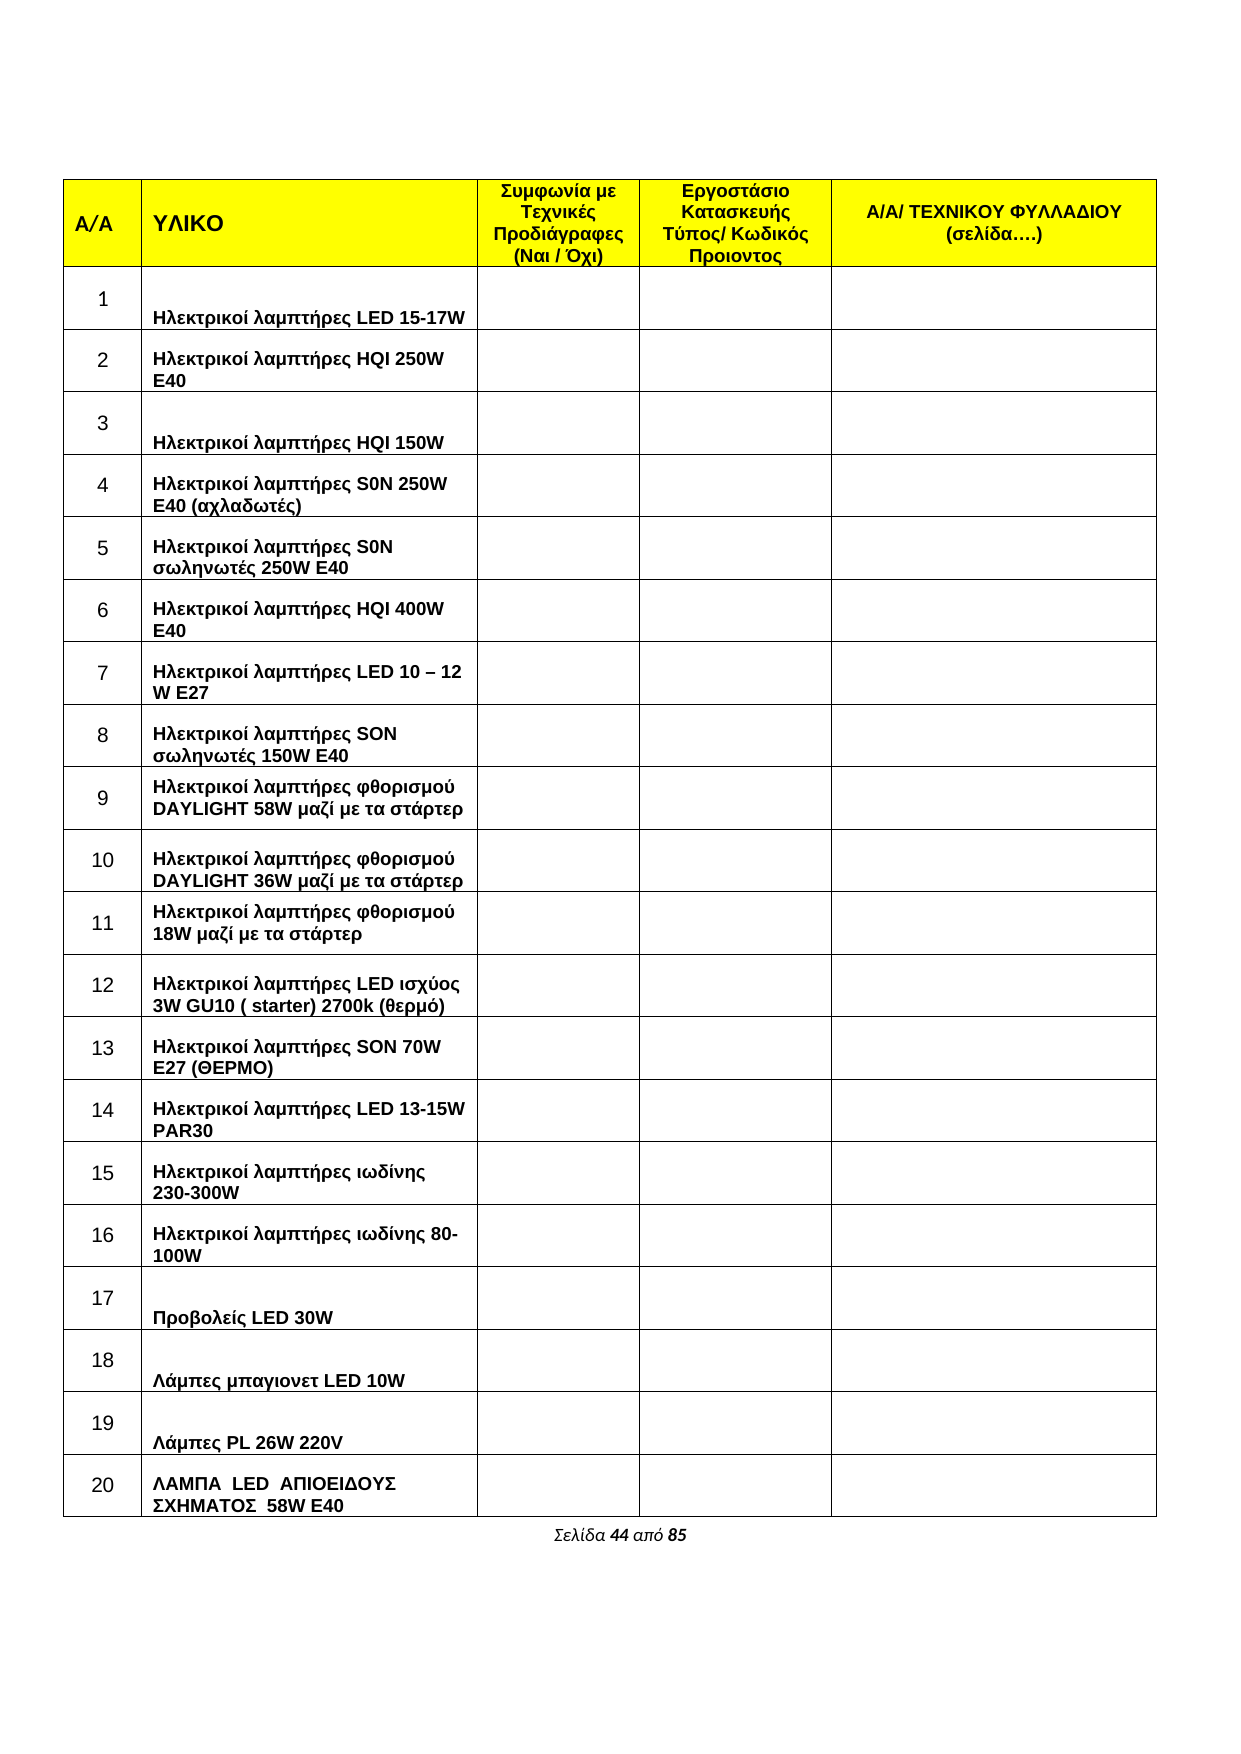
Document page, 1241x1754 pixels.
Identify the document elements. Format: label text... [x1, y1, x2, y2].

table_cell Ηλεκτρικοί λαμπτήρες S0N σωληνωτές 250W E40 [142, 517, 477, 578]
table_cell [478, 517, 639, 578]
table_cell [478, 830, 639, 891]
table_cell [832, 1330, 1156, 1391]
table_cell [832, 330, 1156, 391]
table_cell [832, 1080, 1156, 1141]
table_cell [640, 580, 831, 641]
table_cell [478, 1330, 639, 1391]
table_cell [832, 517, 1156, 578]
table_cell [832, 1017, 1156, 1078]
table_cell 16 [64, 1205, 141, 1266]
table_cell 17 [64, 1267, 141, 1328]
table_cell [478, 330, 639, 391]
table_cell [640, 767, 831, 828]
table_cell [640, 1080, 831, 1141]
table_cell [478, 892, 639, 953]
table_cell Ηλεκτρικοί λαμπτήρες LED 13-15W PAR30 [142, 1080, 477, 1141]
table_cell 10 [64, 830, 141, 891]
table_cell 15 [64, 1142, 141, 1203]
table_cell [478, 767, 639, 828]
table_cell Ηλεκτρικοί λαμπτήρες HQI 400W E40 [142, 580, 477, 641]
table_cell [478, 1267, 639, 1328]
table_cell [640, 1142, 831, 1203]
table_cell [478, 580, 639, 641]
table_cell [478, 1080, 639, 1141]
table_cell 19 [64, 1392, 141, 1453]
table_cell Ηλεκτρικοί λαμπτήρες φθορισμού DAYLIGHT 58W μαζί με τα στάρτερ [142, 767, 477, 828]
table_cell [640, 392, 831, 453]
table_cell [640, 1205, 831, 1266]
table_cell [478, 1142, 639, 1203]
table_cell Ηλεκτρικοί λαμπτήρες LED ισχύος 3W GU10 ( starter) 2700k (θερμό) [142, 955, 477, 1016]
table_cell Ηλεκτρικοί λαμπτήρες ιωδίνης 230-300W [142, 1142, 477, 1203]
table_header ΥΛΙΚΟ [142, 180, 477, 266]
table_cell [832, 1455, 1156, 1516]
table_cell 14 [64, 1080, 141, 1141]
table_cell Ηλεκτρικοί λαμπτήρες φθορισμού DAYLIGHT 36W μαζί με τα στάρτερ [142, 830, 477, 891]
table_cell [832, 1142, 1156, 1203]
table_cell Ηλεκτρικοί λαμπτήρες SON 70W E27 (ΘΕΡΜΟ) [142, 1017, 477, 1078]
table_cell [832, 1205, 1156, 1266]
table_header Συμφωνία με Τεχνικές Προδιάγραφες (Ναι / Όχι) [478, 180, 639, 266]
table_cell 13 [64, 1017, 141, 1078]
table_cell [832, 1267, 1156, 1328]
table_cell [478, 392, 639, 453]
table_cell Ηλεκτρικοί λαμπτήρες φθορισμού 18W μαζί με τα στάρτερ [142, 892, 477, 953]
table_cell [640, 1267, 831, 1328]
table_cell [832, 455, 1156, 516]
table_cell [640, 892, 831, 953]
table_cell [478, 1205, 639, 1266]
table_cell 8 [64, 705, 141, 766]
table_cell 4 [64, 455, 141, 516]
table_cell Ηλεκτρικοί λαμπτήρες ιωδίνης 80-100W [142, 1205, 477, 1266]
table_cell 1 [64, 267, 141, 328]
table_cell [640, 1392, 831, 1453]
table_cell [640, 1455, 831, 1516]
table_cell Ηλεκτρικοί λαμπτήρες LED 15-17W [142, 267, 477, 328]
table_cell [640, 642, 831, 703]
table_cell [478, 1392, 639, 1453]
table_cell 20 [64, 1455, 141, 1516]
table_cell 12 [64, 955, 141, 1016]
table_cell [832, 1392, 1156, 1453]
table_cell Λάμπες μπαγιονετ LED 10W [142, 1330, 477, 1391]
table_cell [832, 392, 1156, 453]
table_cell [832, 830, 1156, 891]
table_cell [832, 580, 1156, 641]
table_cell [832, 892, 1156, 953]
table_cell [478, 1017, 639, 1078]
table_cell Λάμπες PL 26W 220V [142, 1392, 477, 1453]
table_cell [478, 705, 639, 766]
table_cell [478, 642, 639, 703]
table_cell Ηλεκτρικοί λαμπτήρες HQI 250W E40 [142, 330, 477, 391]
table_cell [832, 642, 1156, 703]
table_cell 7 [64, 642, 141, 703]
table_cell [478, 455, 639, 516]
table_cell Προβολείς LED 30W [142, 1267, 477, 1328]
table_cell 3 [64, 392, 141, 453]
table_cell [832, 267, 1156, 328]
table_cell Ηλεκτρικοί λαμπτήρες S0N 250W E40 (αχλαδωτές) [142, 455, 477, 516]
table_cell 9 [64, 767, 141, 828]
table_cell 5 [64, 517, 141, 578]
table_cell [832, 705, 1156, 766]
table_header Α/Α/ ΤΕΧΝΙΚΟΥ ΦΥΛΛΑΔΙΟΥ (σελίδα….) [832, 180, 1156, 266]
table_cell [640, 1330, 831, 1391]
table_cell [640, 705, 831, 766]
table_header Εργοστάσιο Κατασκευής Τύπος/ Κωδικός Προιοντος [640, 180, 831, 266]
table_cell [478, 955, 639, 1016]
table_cell [640, 267, 831, 328]
table_cell [478, 1455, 639, 1516]
table_cell 2 [64, 330, 141, 391]
table_cell Ηλεκτρικοί λαμπτήρες SON σωληνωτές 150W E40 [142, 705, 477, 766]
table_cell 11 [64, 892, 141, 953]
table_cell [640, 830, 831, 891]
table_cell [640, 455, 831, 516]
table_cell 18 [64, 1330, 141, 1391]
table_cell [640, 1017, 831, 1078]
table_cell ΛΑΜΠΑ LED ΑΠΙΟΕΙΔΟΥΣ ΣΧΗΜΑΤΟΣ 58W E40 [142, 1455, 477, 1516]
table_cell [478, 267, 639, 328]
table_cell Ηλεκτρικοί λαμπτήρες HQI 150W [142, 392, 477, 453]
table_cell [832, 955, 1156, 1016]
table_header Α/Α [64, 180, 141, 266]
table_cell [640, 517, 831, 578]
table_cell [640, 330, 831, 391]
table_cell [832, 767, 1156, 828]
table_cell 6 [64, 580, 141, 641]
table_cell Ηλεκτρικοί λαμπτήρες LED 10 – 12 W Ε27 [142, 642, 477, 703]
table_cell [640, 955, 831, 1016]
